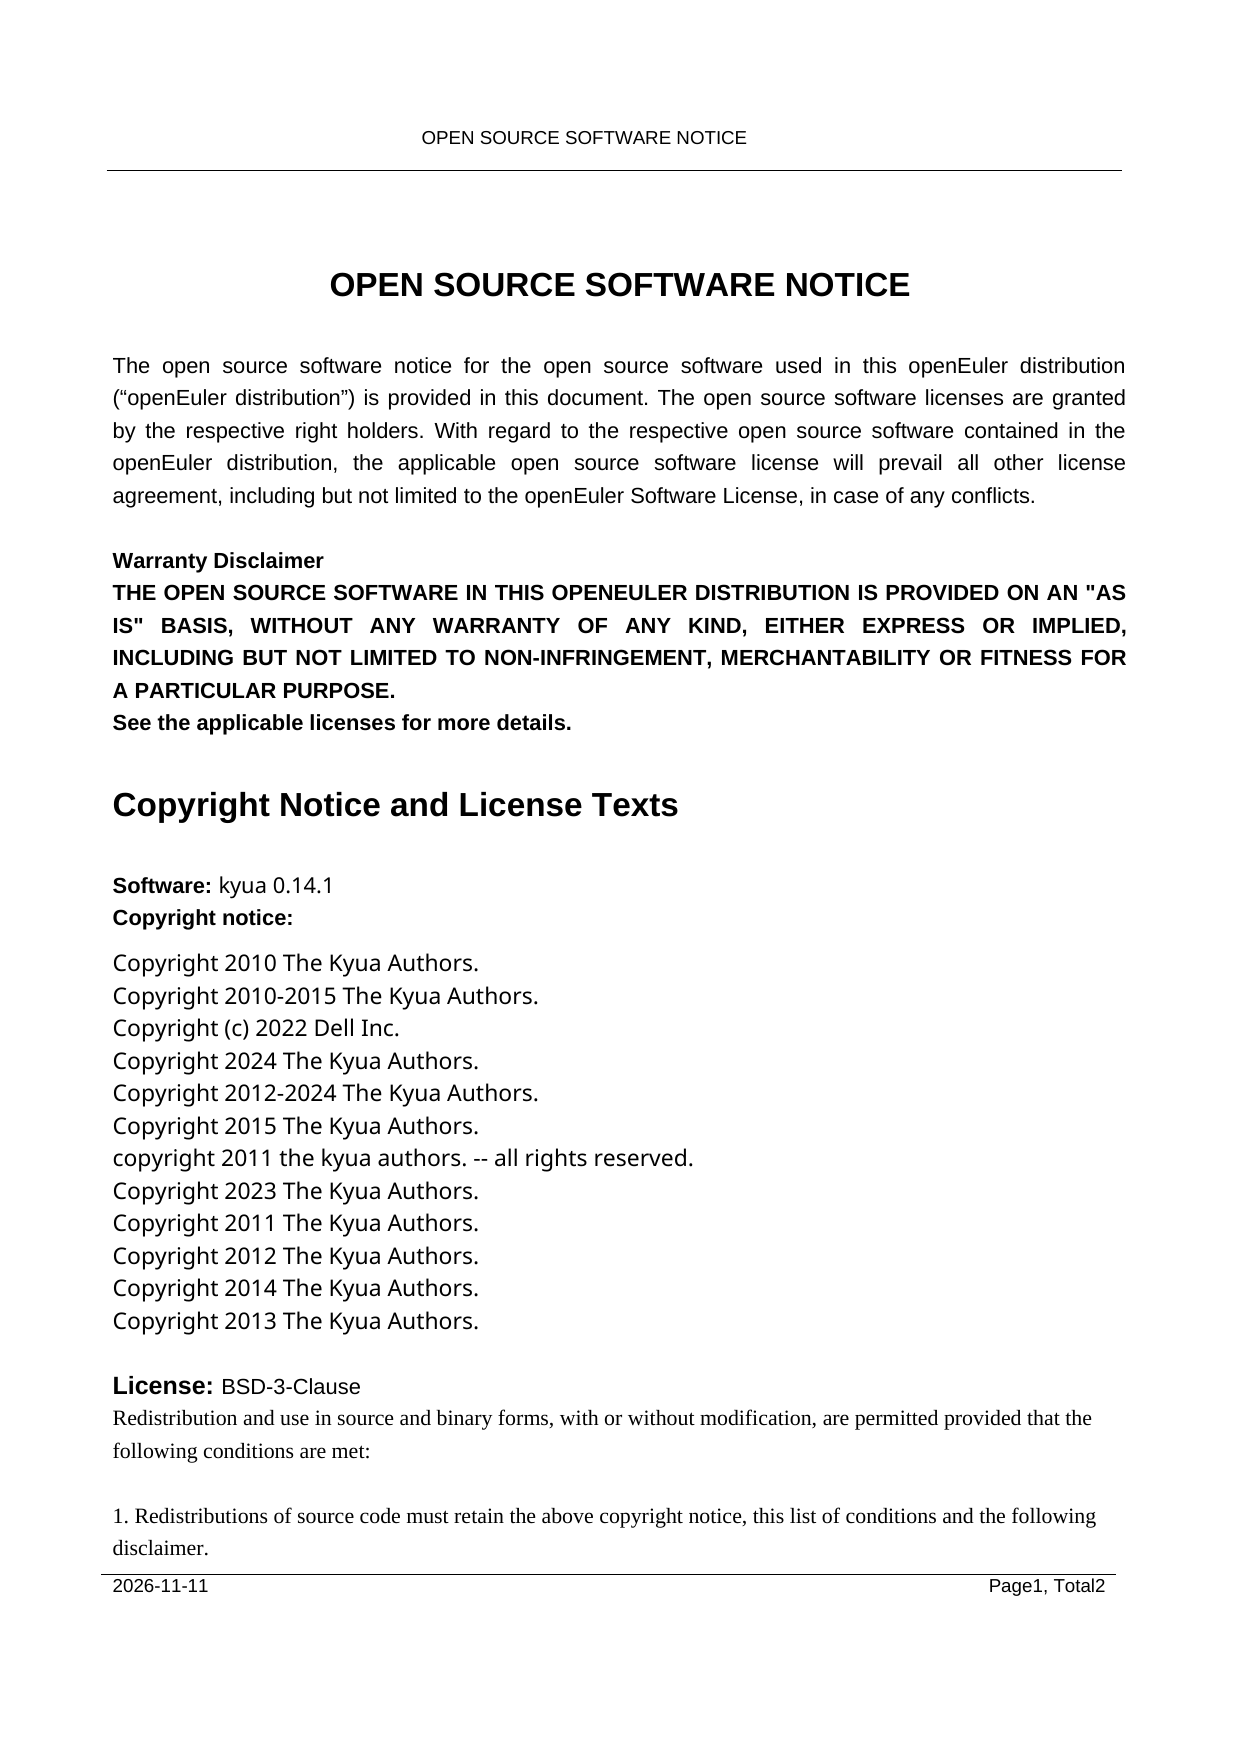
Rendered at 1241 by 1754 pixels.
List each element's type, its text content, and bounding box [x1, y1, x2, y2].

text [112, 1402, 1128, 1564]
text OPEN SOURCE SOFTWARE NOTICE [112, 251, 1128, 316]
text License: BSD-3-Clause [112, 1369, 1128, 1402]
text Warranty Disclaimer [112, 544, 1128, 576]
text Copyright notice: [112, 901, 1128, 934]
text The open source software notice for the open source software used in this openEuler distribution (“openEuler distribution”) is provided in this document. The open source software licenses are granted by the respective right holders. With regard to the respective open source software contained in the openEuler distribution, the applicable open source software license will prevail all other license agreement, including but not limited to the openEuler Software License, in case of any conflicts. [112, 349, 1128, 511]
text Copyright 2010 The Kyua Authors. Copyright 2010-2015 The Kyua Authors. Copyright (c) 2022 Dell Inc. Copyright 2024 The Kyua Authors. Copyright 2012-2024 The Kyua Authors. Copyright 2015 The Kyua Authors. copyright 2011 the kyua authors. -- all rights reserved. Copyright 2023 The Kyua Authors. Copyright 2011 The Kyua Authors. Copyright 2012 The Kyua Authors. Copyright 2014 The Kyua Authors. Copyright 2013 The Kyua Authors. [112, 947, 1128, 1369]
text THE OPEN SOURCE SOFTWARE IN THIS OPENEULER DISTRIBUTION IS PROVIDED ON AN "AS IS" BASIS, WITHOUT ANY WARRANTY OF ANY KIND, EITHER EXPRESS OR IMPLIED, INCLUDING BUT NOT LIMITED TO NON-INFRINGEMENT, MERCHANTABILITY OR FITNESS FOR A PARTICULAR PURPOSE. See the applicable licenses for more details. [112, 576, 1128, 739]
text Copyright Notice and License Texts [112, 771, 1128, 836]
title Software: kyua 0.14.1 [112, 869, 1128, 901]
